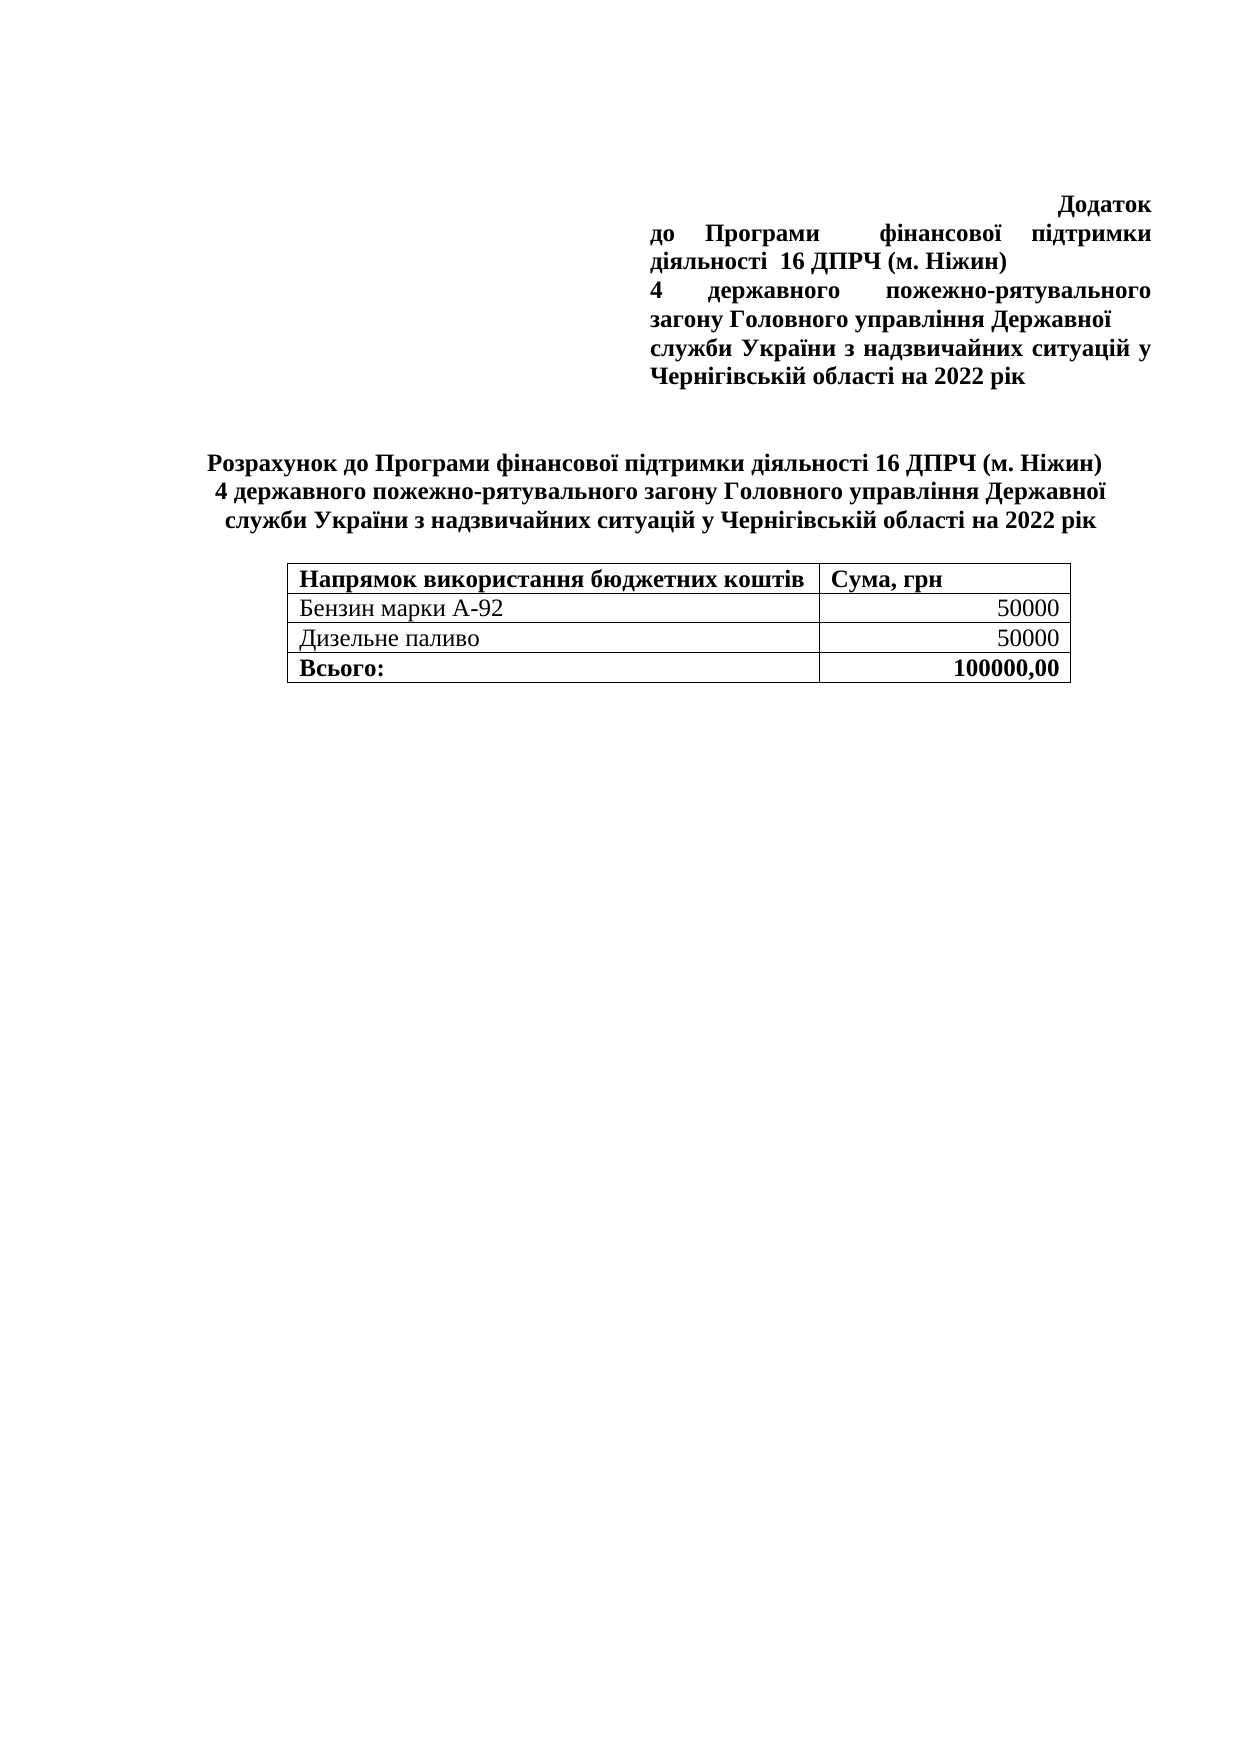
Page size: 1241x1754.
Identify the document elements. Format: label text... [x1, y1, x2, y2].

text 4 державного пожежно-рятувального загону Головного управління Державної [169, 476, 1152, 505]
text Додаток [207, 189, 1152, 218]
text служби України з надзвичайних ситуацій у Чернігівській області на 2022 рік [650, 333, 1152, 390]
table_header Напрямок використання бюджетних коштів [288, 564, 819, 592]
table_cell 50000 [820, 623, 1070, 652]
table_cell Бензин марки А-92 [288, 594, 819, 622]
table_cell Всього: [288, 653, 819, 682]
text 4 державного пожежно-рятувального загону Головного управління Державної [650, 275, 1152, 333]
table_header Сума, грн [820, 564, 1070, 592]
table_cell 50000 [820, 594, 1070, 622]
table_cell Дизельне паливо [288, 623, 819, 652]
text служби України з надзвичайних ситуацій у Чернігівській області на 2022 рік [169, 505, 1152, 534]
table_cell 100000,00 [820, 653, 1070, 682]
text Розрахунок до Програми фінансової підтримки діяльності 16 ДПРЧ (м. Ніжин) [207, 448, 1152, 476]
text до Програми фінансової підтримки діяльності 16 ДПРЧ (м. Ніжин) [650, 218, 1152, 275]
